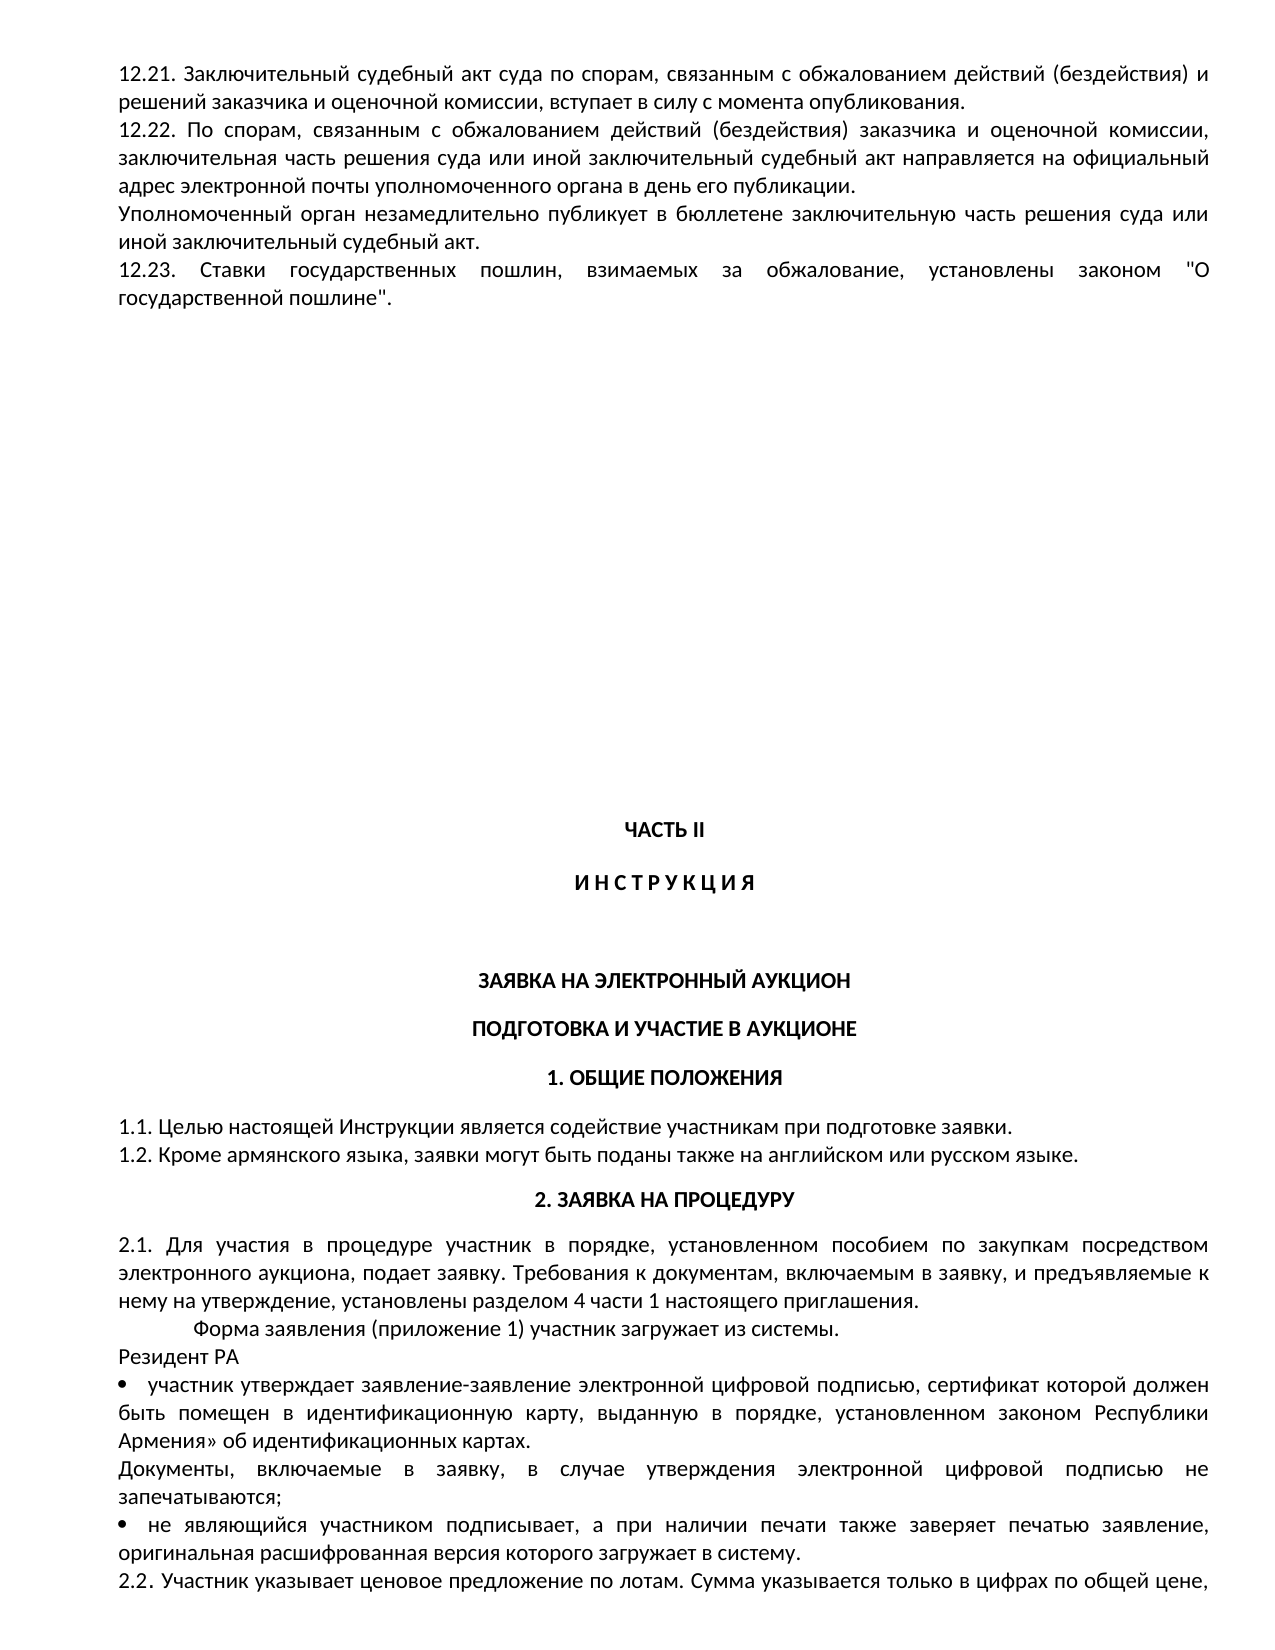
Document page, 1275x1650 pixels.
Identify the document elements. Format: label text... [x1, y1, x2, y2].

text 12.22. По спорам, связанным с обжалованием действий (бездействия) заказчика и оценочной комиссии, заключительная часть решения суда или иной заключительный судебный акт направляется на официальный адрес электронной почты уполномоченного органа в день его публикации. [118, 115, 1211, 199]
text 12.23. Ставки государственных пошлин, взимаемых за обжалование, установлены законом "О государственной пошлине". [118, 255, 1211, 311]
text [118, 1566, 1211, 1594]
text ЧАСТЬ II [118, 815, 1211, 843]
text 2.1. Для участия в процедуре участник в порядке, установленном пособием по закупкам посредством электронного аукциона, подает заявку. Требования к документам, включаемым в заявку, и предъявляемые к нему на утверждение, установлены разделом 4 части 1 настоящего приглашения. [118, 1230, 1211, 1314]
text 12.21. Заключительный судебный акт суда по спорам, связанным с обжалованием действий (бездействия) и решений заказчика и оценочной комиссии, вступает в силу с момента опубликования. [118, 59, 1211, 115]
text 2. ЗАЯВКА НА ПРОЦЕДУРУ [118, 1185, 1211, 1213]
text Резидент РА [118, 1342, 1211, 1370]
text 1. ОБЩИЕ ПОЛОЖЕНИЯ [118, 1063, 1211, 1091]
text Уполномоченный орган незамедлительно публикует в бюллетене заключительную часть решения суда или иной заключительный судебный акт. [118, 199, 1211, 255]
text Форма заявления (приложение 1) участник загружает из системы. [118, 1314, 1211, 1342]
text И Н С Т Р У К Ц И Я [118, 868, 1211, 896]
list участник утверждает заявление-заявление электронной цифровой подписью, сертификат которой должен быть помещен в идентификационную карту, выданную в порядке, установленном законом Республики Армения» об идентификационных картах. [118, 1370, 1211, 1454]
text 1.1. Целью настоящей Инструкции является содействие участникам при подготовке заявки. [118, 1112, 1211, 1140]
list не являющийся участником подписывает, а при наличии печати также заверяет печатью заявление, оригинальная расшифрованная версия которого загружает в систему. [118, 1510, 1211, 1566]
text 1.2. Кроме армянского языка, заявки могут быть поданы также на английском или русском языке. [118, 1140, 1211, 1168]
text ЗАЯВКА НА ЭЛЕКТРОННЫЙ АУКЦИОН [118, 966, 1211, 994]
text Документы, включаемые в заявку, в случае утверждения электронной цифровой подписью не запечатываются; [118, 1454, 1211, 1510]
text ПОДГОТОВКА И УЧАСТИЕ В АУКЦИОНЕ [118, 1014, 1211, 1043]
